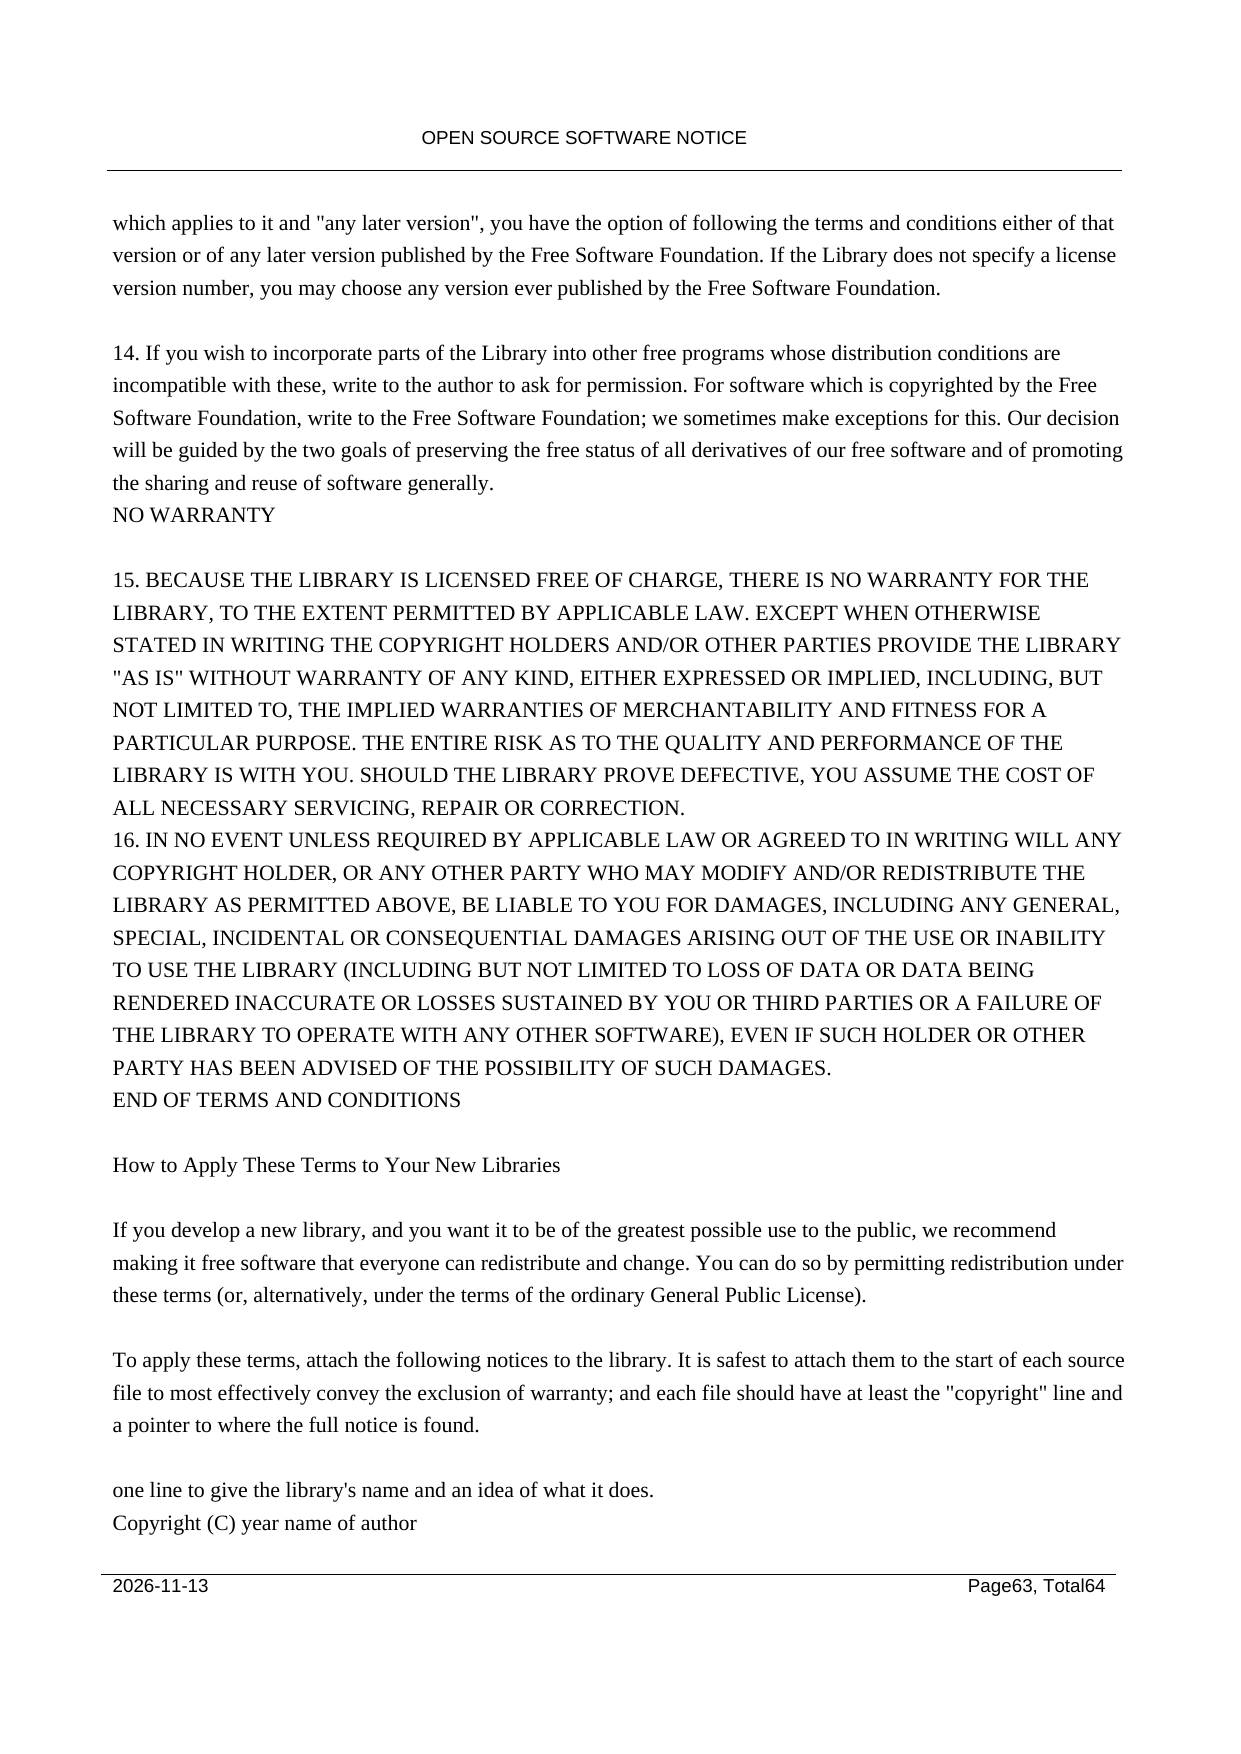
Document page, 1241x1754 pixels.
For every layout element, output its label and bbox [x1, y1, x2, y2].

text [112, 206, 1128, 1539]
